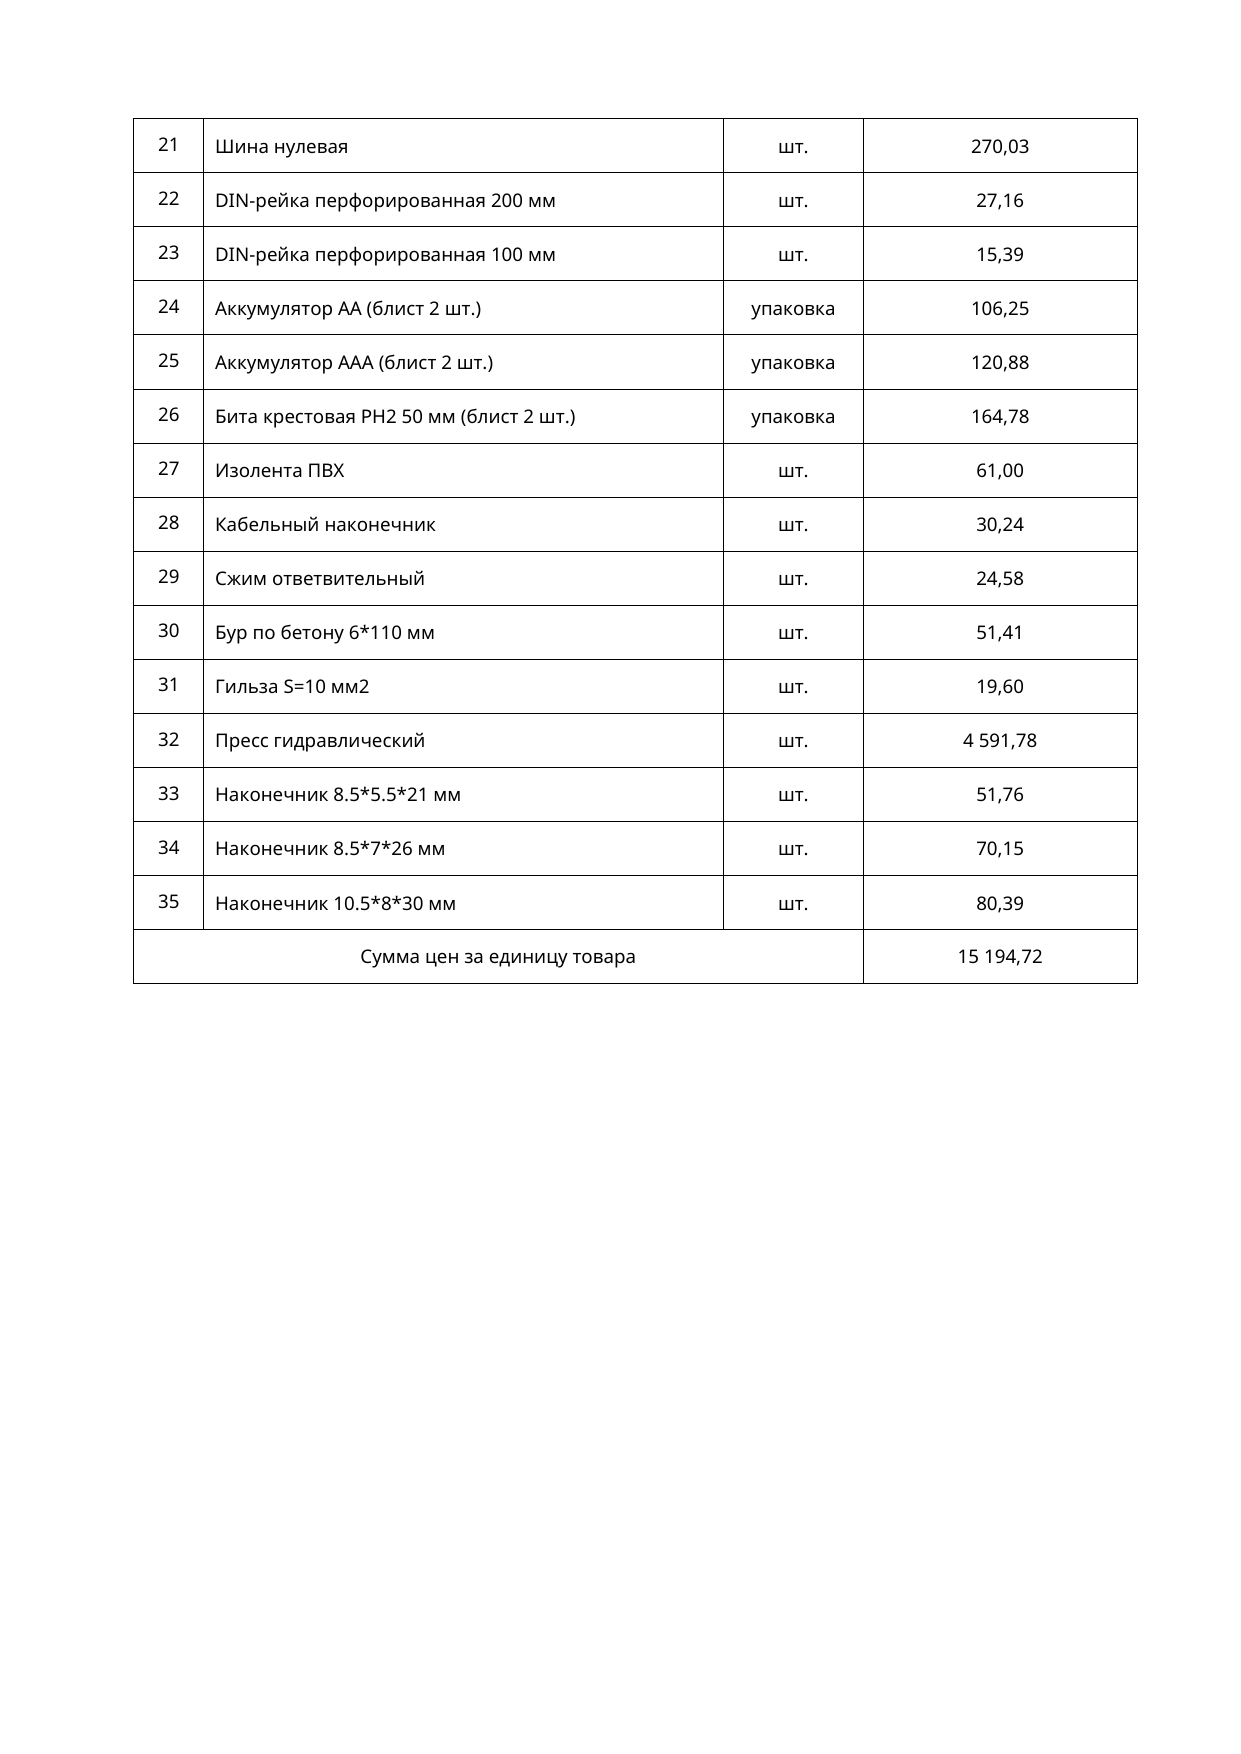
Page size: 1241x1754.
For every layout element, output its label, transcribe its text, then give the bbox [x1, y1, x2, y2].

table_cell 26 [134, 390, 203, 442]
table_cell Сумма цен за единицу товара [134, 930, 863, 983]
table_cell 4 591,78 [864, 714, 1137, 767]
table_cell 164,78 [864, 390, 1137, 442]
table_cell 61,00 [864, 444, 1137, 497]
table_cell 120,88 [864, 335, 1137, 388]
table_cell 30,24 [864, 498, 1137, 551]
table_cell упаковка [724, 335, 863, 388]
table_cell Кабельный наконечник [204, 498, 723, 551]
table_cell шт. [724, 660, 863, 713]
table_cell 35 [134, 876, 203, 929]
table_cell Гильза S=10 мм2 [204, 660, 723, 713]
table_cell 106,25 [864, 281, 1137, 334]
table_cell Бита крестовая PH2 50 мм (блист 2 шт.) [204, 390, 723, 442]
table_cell шт. [724, 552, 863, 605]
table_cell 51,41 [864, 606, 1137, 659]
table_cell шт. [724, 768, 863, 821]
table_cell 15,39 [864, 227, 1137, 280]
table_cell шт. [724, 876, 863, 929]
table_cell Бур по бетону 6*110 мм [204, 606, 723, 659]
table_cell шт. [724, 606, 863, 659]
table_cell 70,15 [864, 822, 1137, 875]
table_cell 22 [134, 173, 203, 226]
table_cell 29 [134, 552, 203, 605]
table_cell Наконечник 10.5*8*30 мм [204, 876, 723, 929]
table_cell 25 [134, 335, 203, 388]
table_cell 27 [134, 444, 203, 497]
table_cell 31 [134, 660, 203, 713]
table_cell 32 [134, 714, 203, 767]
table_cell DIN-рейка перфорированная 200 мм [204, 173, 723, 226]
table_cell шт. [724, 498, 863, 551]
table_cell Шина нулевая [204, 119, 723, 172]
table_cell шт. [724, 822, 863, 875]
table_cell 23 [134, 227, 203, 280]
table_cell 80,39 [864, 876, 1137, 929]
table_cell 51,76 [864, 768, 1137, 821]
table_cell упаковка [724, 281, 863, 334]
table_cell Пресс гидравлический [204, 714, 723, 767]
table_cell 19,60 [864, 660, 1137, 713]
table_cell 24 [134, 281, 203, 334]
table_cell шт. [724, 444, 863, 497]
table_cell Наконечник 8.5*7*26 мм [204, 822, 723, 875]
table_cell 270,03 [864, 119, 1137, 172]
table_cell 27,16 [864, 173, 1137, 226]
table_cell Сжим ответвительный [204, 552, 723, 605]
table_cell 24,58 [864, 552, 1137, 605]
table_cell шт. [724, 227, 863, 280]
table_cell 15 194,72 [864, 930, 1137, 983]
table_cell 34 [134, 822, 203, 875]
table_cell 28 [134, 498, 203, 551]
table_cell Изолента ПВХ [204, 444, 723, 497]
table_cell упаковка [724, 390, 863, 442]
table_cell 33 [134, 768, 203, 821]
table_cell шт. [724, 119, 863, 172]
table_cell шт. [724, 714, 863, 767]
table_cell Наконечник 8.5*5.5*21 мм [204, 768, 723, 821]
table_cell DIN-рейка перфорированная 100 мм [204, 227, 723, 280]
table_cell шт. [724, 173, 863, 226]
table_cell 21 [134, 119, 203, 172]
table_cell Аккумулятор ААА (блист 2 шт.) [204, 335, 723, 388]
table_cell 30 [134, 606, 203, 659]
table_cell Аккумулятор АА (блист 2 шт.) [204, 281, 723, 334]
